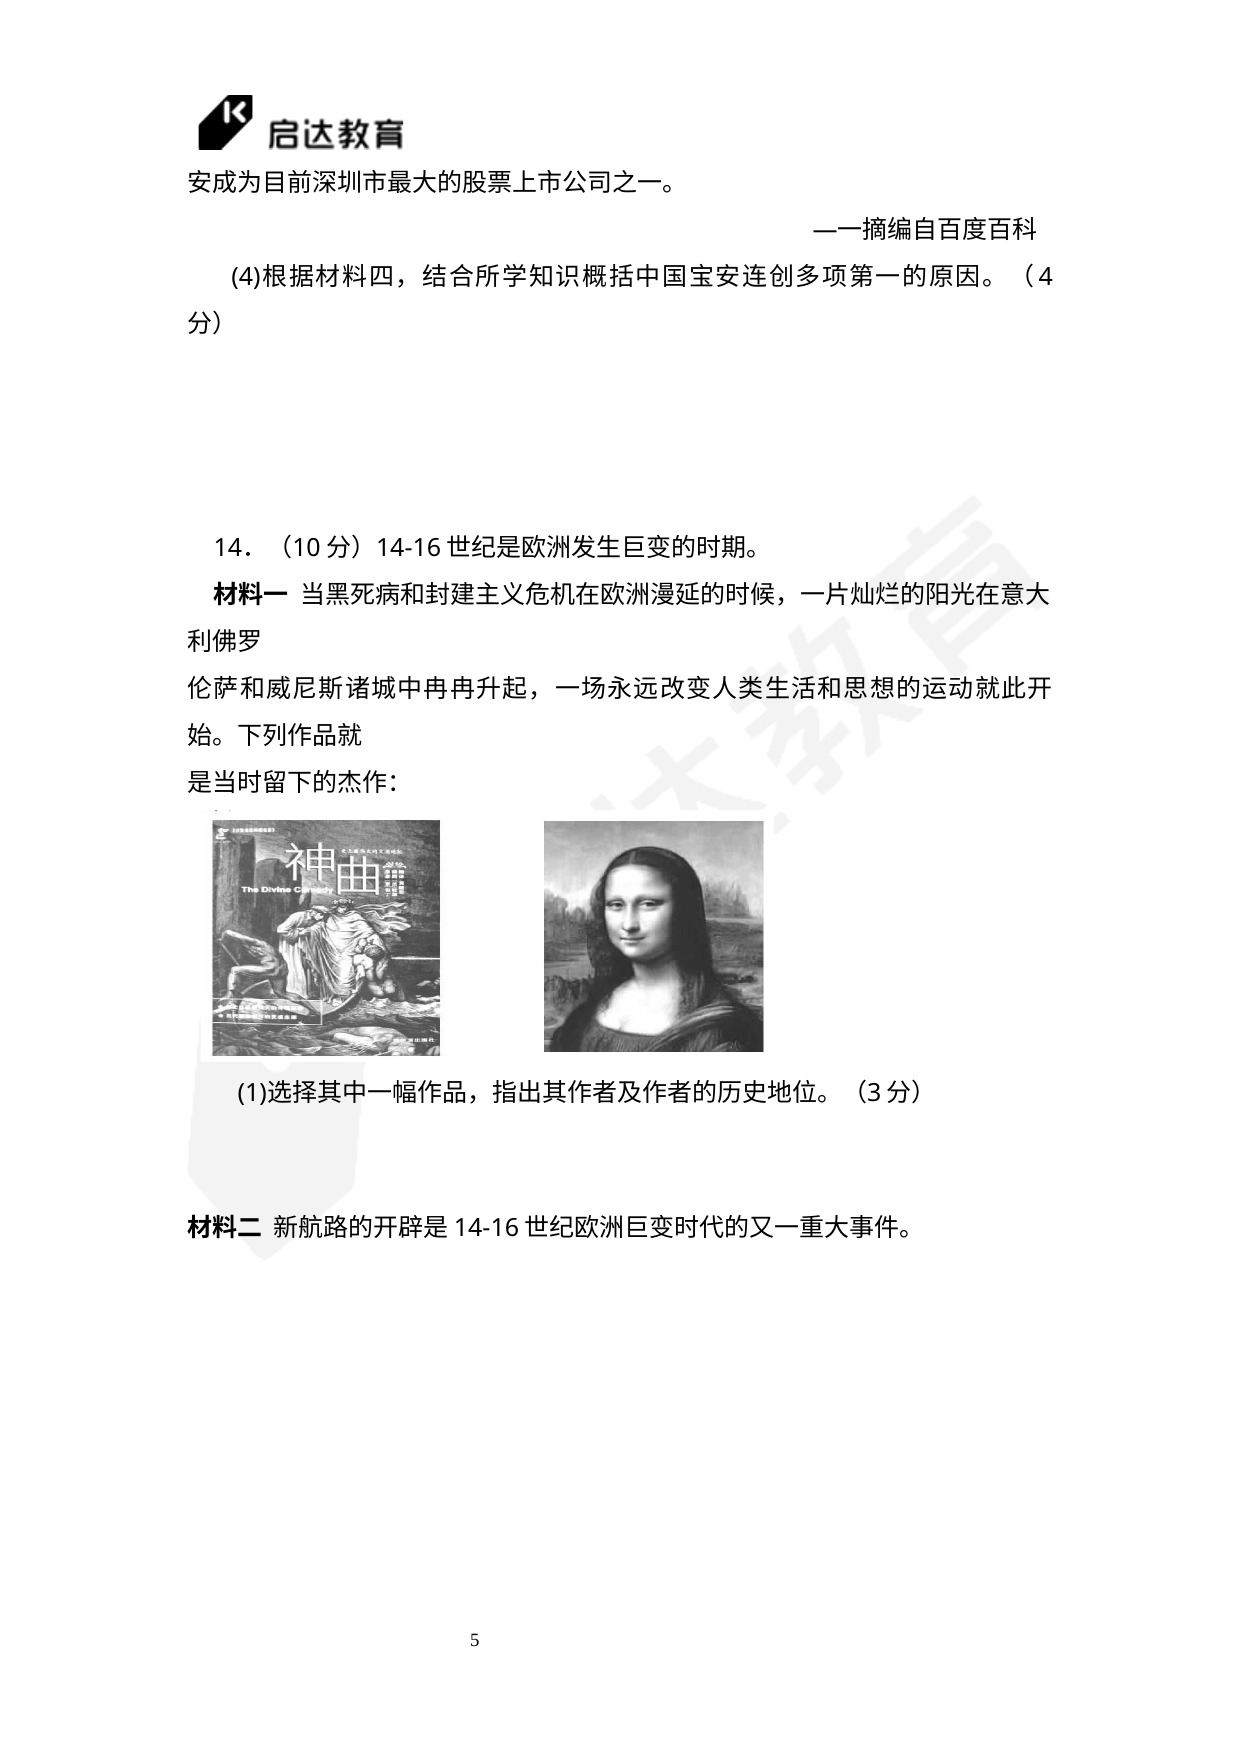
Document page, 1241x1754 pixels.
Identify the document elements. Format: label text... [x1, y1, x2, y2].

text —一摘编自百度百科 [187, 209, 1053, 245]
text 伦萨和威尼斯诸城中冉冉升起，一场永远改变人类生活和思想的运动就此开始。下列作品就 [187, 669, 1053, 752]
text 14．（10分）14-16世纪是欧洲发生巨变的时期。 [187, 527, 1053, 564]
text 材料一 当黑死病和封建主义危机在欧洲漫延的时候，一片灿烂的阳光在意大利佛罗 [187, 574, 1053, 658]
text 材料二 新航路的开辟是14-16世纪欧洲巨变时代的又一重大事件。 [187, 1208, 1053, 1244]
picture [200, 810, 774, 1062]
text 是当时留下的杰作： [187, 763, 1053, 799]
text (1)选择其中一幅作品，指出其作者及作者的历史地位。（3分） [187, 1072, 1053, 1108]
text (4)根据材料四，结合所学知识概括中国宝安连创多项第一的原因。（4分） [187, 256, 1053, 339]
picture [198, 95, 404, 150]
